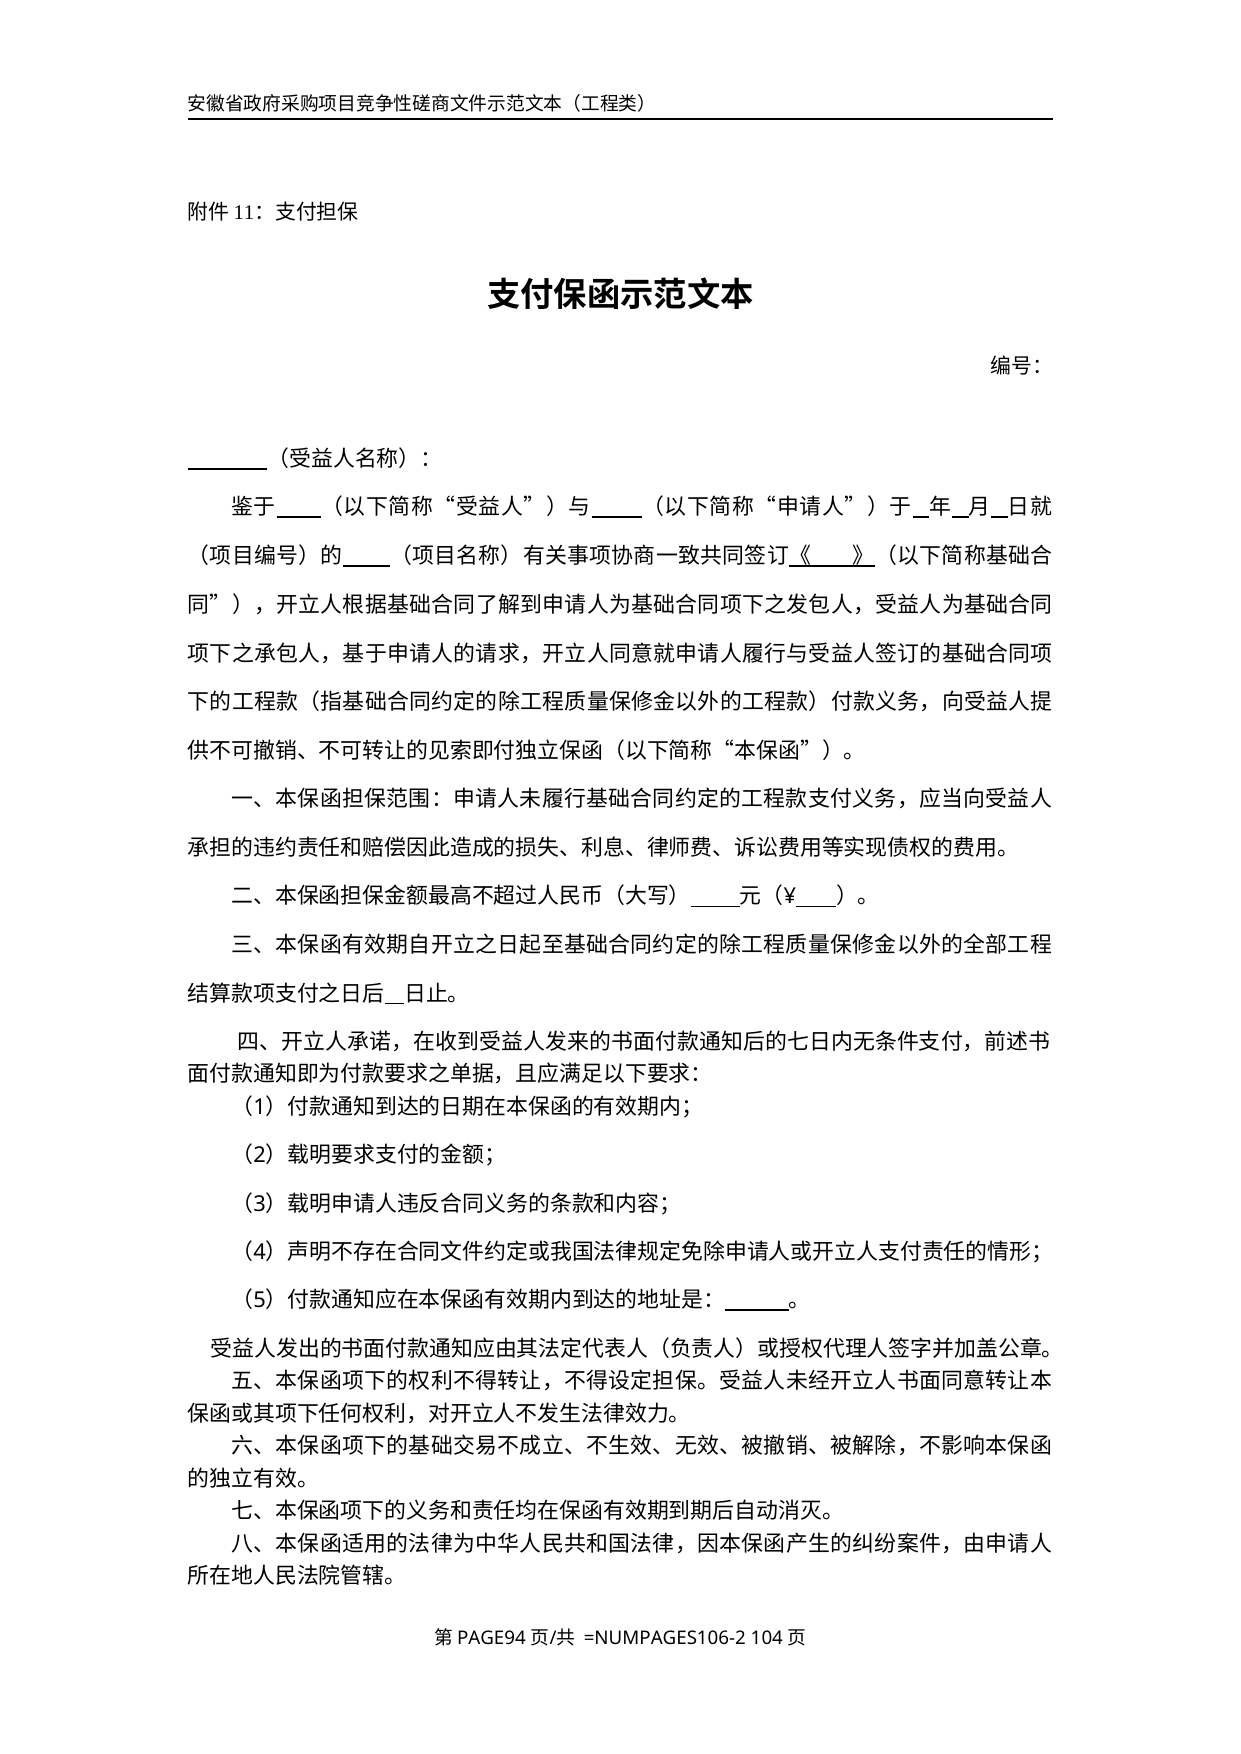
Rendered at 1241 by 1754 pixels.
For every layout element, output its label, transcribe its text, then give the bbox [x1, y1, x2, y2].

text 六、本保函项下的基础交易不成立、不生效、无效、被撤销、被解除，不影响本保函的独立有效。 [187, 1428, 1053, 1493]
text （受益人名称）： [187, 441, 1053, 473]
text （5）付款通知应在本保函有效期内到达的地址是： 。 [187, 1282, 1053, 1314]
text 支付保函示范文本 [187, 259, 1053, 324]
text 五、本保函项下的权利不得转让，不得设定担保。受益人未经开立人书面同意转让本保函或其项下任何权利，对开立人不发生法律效力。 [187, 1363, 1053, 1428]
text 编号： [187, 348, 1053, 381]
text 七、本保函项下的义务和责任均在保函有效期到期后自动消灭。 [187, 1493, 1053, 1525]
text 一、本保函担保范围：申请人未履行基础合同约定的工程款支付义务，应当向受益人承担的违约责任和赔偿因此造成的损失、利息、律师费、诉讼费用等实现债权的费用。 [187, 781, 1053, 862]
text 鉴于 （以下简称“受益人”）与 （以下简称“申请人”）于 年 月 日就 （项目编号）的 （项目名称）有关事项协商一致共同签订《 》（以下简称基础合同”），开立人根据基础合同了解到申请人为基础合同项下之发包人，受益人为基础合同项下之承包人，基于申请人的请求，开立人同意就申请人履行与受益人签订的基础合同项下的工程款（指基础合同约定的除工程质量保修金以外的工程款）付款义务，向受益人提供不可撤销、不可转让的见索即付独立保函（以下简称“本保函”）。 [187, 489, 1053, 765]
text 二、本保函担保金额最高不超过人民币（大写） 元（¥ ）。 [187, 878, 1053, 911]
text 四、开立人承诺，在收到受益人发来的书面付款通知后的七日内无条件支付，前述书面付款通知即为付款要求之单据，且应满足以下要求： [187, 1023, 1053, 1088]
text 附件11：支付担保 [187, 194, 1053, 227]
text （3）载明申请人违反合同义务的条款和内容； [187, 1185, 1053, 1218]
text 三、本保函有效期自开立之日起至基础合同约定的除工程质量保修金以外的全部工程结算款项支付之日后 日止。 [187, 926, 1053, 1008]
text 受益人发出的书面付款通知应由其法定代表人（负责人）或授权代理人签字并加盖公章。 [187, 1330, 1053, 1363]
text （4）声明不存在合同文件约定或我国法律规定免除申请人或开立人支付责任的情形； [187, 1233, 1053, 1266]
text （1）付款通知到达的日期在本保函的有效期内； [187, 1088, 1053, 1121]
text （2）载明要求支付的金额； [187, 1137, 1053, 1169]
text 八、本保函适用的法律为中华人民共和国法律，因本保函产生的纠纷案件，由申请人所在地人民法院管辖。 [187, 1525, 1053, 1590]
